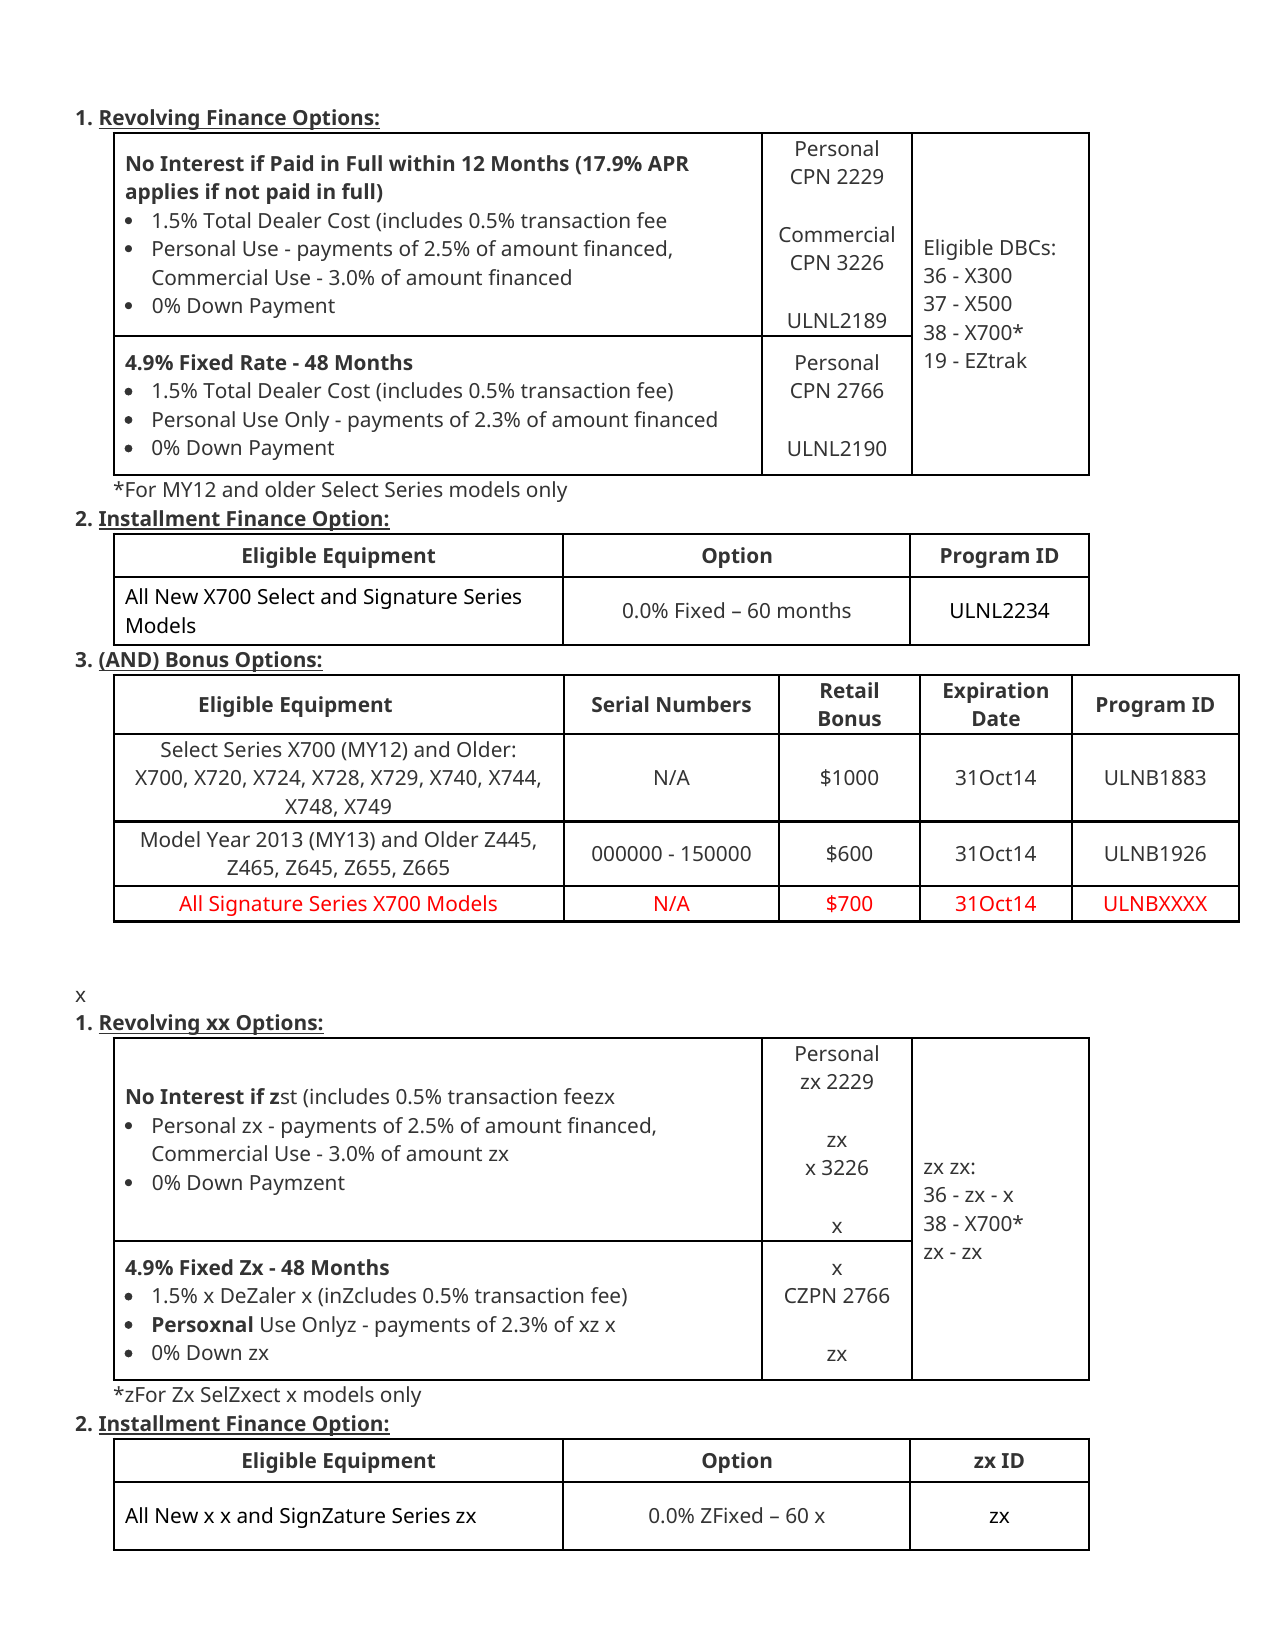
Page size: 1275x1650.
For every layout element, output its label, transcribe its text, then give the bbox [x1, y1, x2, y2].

table_cell 000000 - 150000 [565, 823, 778, 884]
table_cell x CZPN 2766 zx [763, 1242, 911, 1378]
table_header Eligible Equipment [115, 676, 563, 733]
table_cell N/A [565, 887, 778, 920]
table_cell ULNB1883 [1073, 735, 1238, 820]
table_cell ULNB1926 [1073, 823, 1238, 884]
table_cell 0.0% ZFixed – 60 x [564, 1483, 909, 1548]
text *zFor Zx SelZxect x models only [75, 1381, 1200, 1409]
table_cell zx [911, 1483, 1088, 1548]
table_cell Select Series X700 (MY12) and Older: X700, X720, X724, X728, X729, X740, X744, X748, X749 [115, 735, 563, 820]
table_header Serial Numbers [565, 676, 778, 733]
text x [75, 980, 1200, 1008]
table_cell 31Oct14 [921, 887, 1071, 920]
table_header Option [564, 535, 909, 576]
table_header Expiration Date [921, 676, 1071, 733]
table_header Program ID [911, 535, 1088, 576]
text 3. (AND) Bonus Options: [75, 646, 1200, 674]
table_header No Interest if Paid in Full within 12 Months (17.9% APR applies if not paid in full) 1.5% Total Dealer Cost (includes 0.5% transaction fee Personal Use - payments of 2.5% of amount financed, Commercial Use - 3.0% of amount financed 0% Down Payment [115, 134, 761, 334]
table_cell 31Oct14 [921, 735, 1071, 820]
text *For MY12 and older Select Series models only [75, 476, 1200, 504]
table_header Eligible DBCs: 36 - X300 37 - X500 38 - X700* 19 - EZtrak [913, 134, 1088, 473]
table_header Program ID [1073, 676, 1238, 733]
table_cell 31Oct14 [921, 823, 1071, 884]
table_cell All New X700 Select and Signature Series Models [115, 578, 562, 643]
table_header Eligible Equipment [115, 535, 562, 576]
table_cell $1000 [780, 735, 919, 820]
table_header No Interest if zst (includes 0.5% transaction feezx Personal zx - payments of 2.5% of amount financed, Commercial Use - 3.0% of amount zx 0% Down Paymzent [115, 1039, 761, 1239]
table_cell ULNL2234 [911, 578, 1088, 643]
table_cell $600 [780, 823, 919, 884]
table_cell All Signature Series X700 Models [115, 887, 563, 920]
table_header Personal CPN 2229 Commercial CPN 3226 ULNL2189 [763, 134, 911, 334]
table_cell Personal CPN 2766 ULNL2190 [763, 337, 911, 473]
table_cell All New x x and SignZature Series zx [115, 1483, 562, 1548]
table_header zx ID [911, 1440, 1088, 1481]
table_cell N/A [565, 735, 778, 820]
table_cell $700 [780, 887, 919, 920]
table_cell Model Year 2013 (MY13) and Older Z445, Z465, Z645, Z655, Z665 [115, 823, 563, 884]
text 2. Installment Finance Option: [75, 1409, 1200, 1437]
table_header Retail Bonus [780, 676, 919, 733]
text 1. Revolving Finance Options: [75, 103, 1200, 132]
table_header zx zx: 36 - zx - x 38 - X700* zx - zx [913, 1039, 1088, 1378]
table_header Personal zx 2229 zx x 3226 x [763, 1039, 911, 1239]
table_cell 4.9% Fixed Rate - 48 Months 1.5% Total Dealer Cost (includes 0.5% transaction fee) Personal Use Only - payments of 2.3% of amount financed 0% Down Payment [115, 337, 761, 473]
text 2. Installment Finance Option: [75, 504, 1200, 532]
text 1. Revolving xx Options: [75, 1008, 1200, 1037]
table_header Option [564, 1440, 909, 1481]
table_cell 0.0% Fixed – 60 months [564, 578, 909, 643]
table_header Eligible Equipment [115, 1440, 562, 1481]
table_cell 4.9% Fixed Zx - 48 Months 1.5% x DeZaler x (inZcludes 0.5% transaction fee) Persoxnal Use Onlyz - payments of 2.3% of xz x 0% Down zx [115, 1242, 761, 1378]
table_cell ULNBXXXX [1073, 887, 1238, 920]
